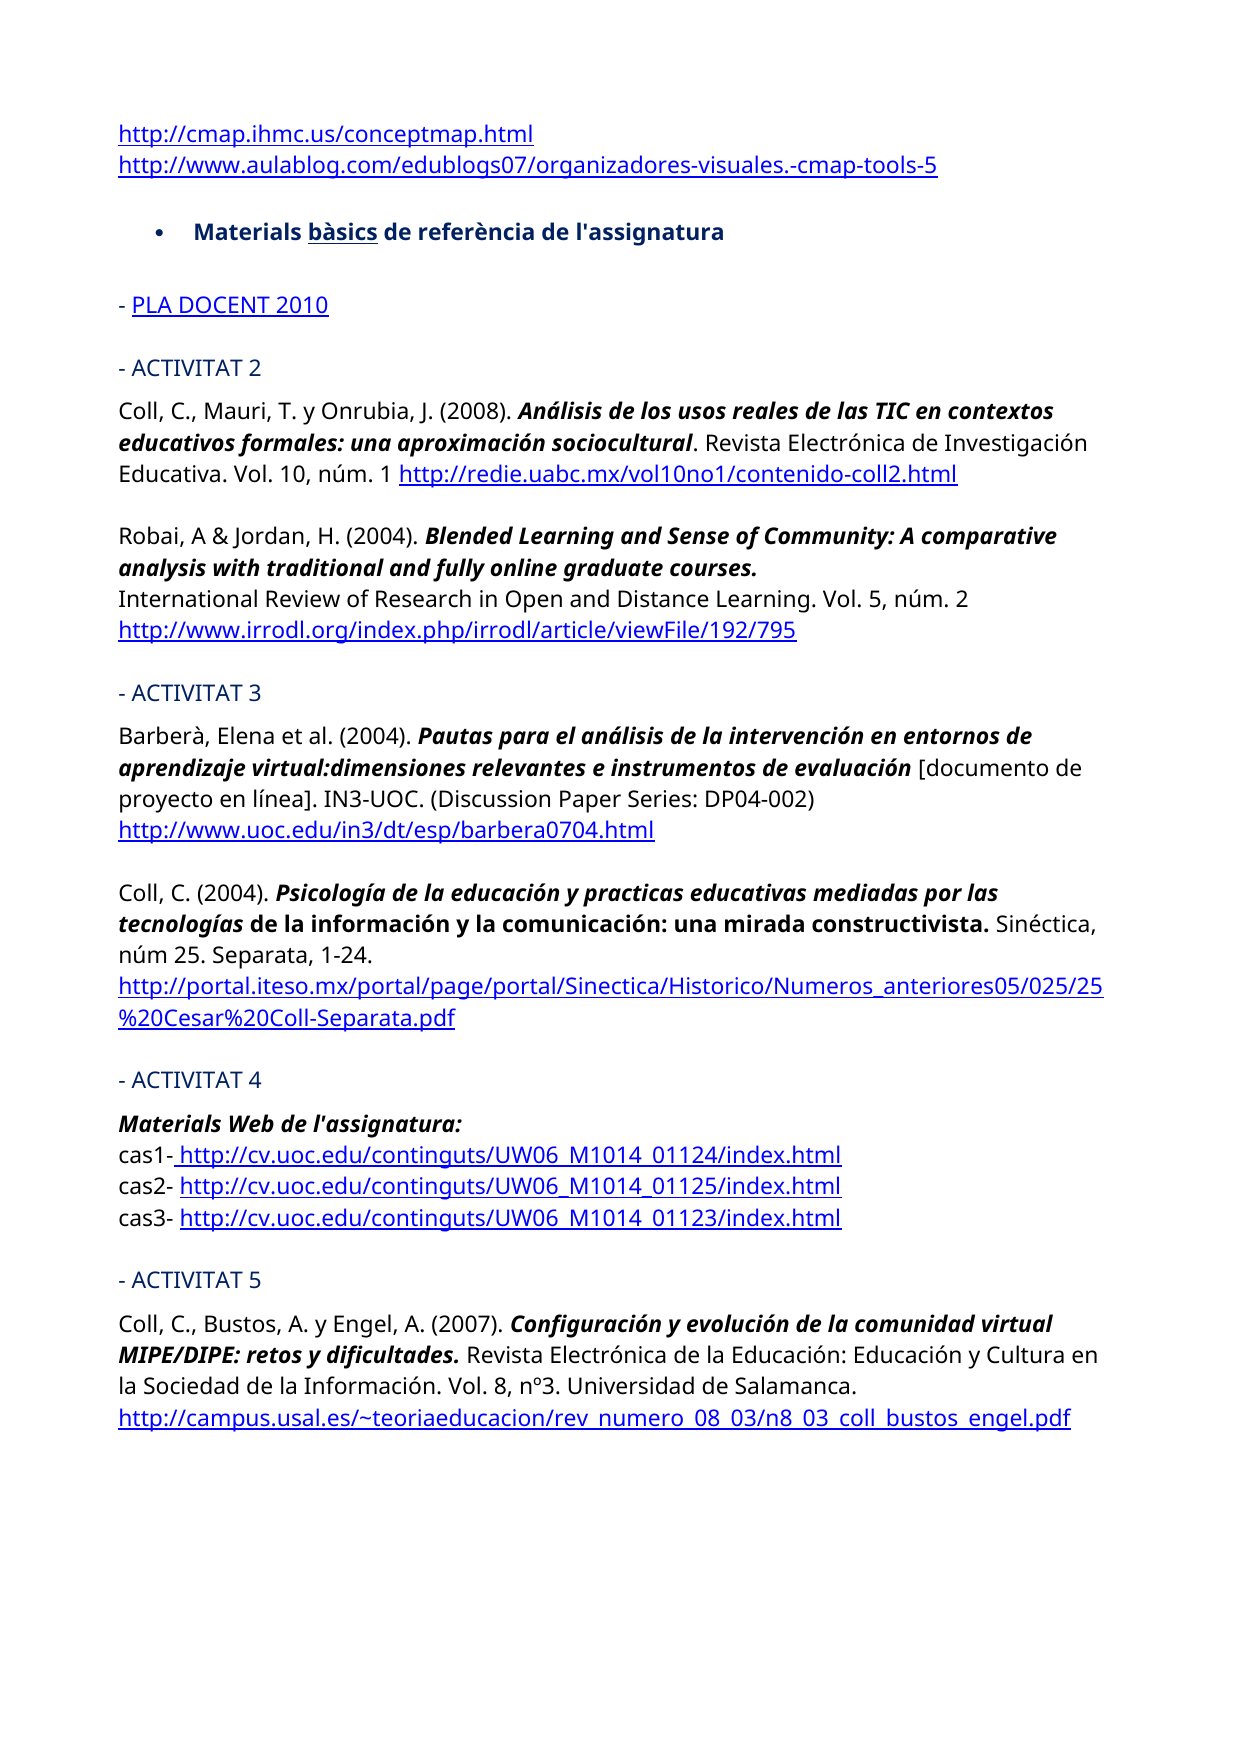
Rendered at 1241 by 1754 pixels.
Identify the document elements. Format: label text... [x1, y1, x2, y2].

text Materials Web de l'assignatura: cas1- http://cv.uoc.edu/continguts/UW06_M1014_01124/index.html cas2- http://cv.uoc.edu/continguts/UW06_M1014_01125/index.html cas3- http://cv.uoc.edu/continguts/UW06_M1014_01123/index.html - ACTIVITAT 5 [118, 1108, 1122, 1295]
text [118, 118, 1122, 181]
text Coll, C., Bustos, A. y Engel, A. (2007). Configuración y evolución de la comunidad virtual MIPE/DIPE: retos y dificultades. Revista Electrónica de la Educación: Educación y Cultura en la Sociedad de la Información. Vol. 8, nº3. Universidad de Salamanca. http://campus.usal.es/~teoriaeducacion/rev_numero_08_03/n8_03_coll_bustos_engel.pdf [118, 1308, 1122, 1433]
list Materials bàsics de referència de l'assignatura [156, 216, 1122, 247]
text Barberà, Elena et al. (2004). Pautas para el análisis de la intervención en entornos de aprendizaje virtual:dimensiones relevantes e instrumentos de evaluación [documento de proyecto en línea]. IN3-UOC. (Discussion Paper Series: DP04-002) http://www.uoc.edu/in3/dt/esp/barbera0704.html Coll, C. (2004). Psicología de la educación y practicas educativas mediadas por las tecnologías de la información y la comunicación: una mirada constructivista. Sinéctica, núm 25. Separata, 1-24. http://portal.iteso.mx/portal/page/portal/Sinectica/Historico/Numeros_anteriores05/025/25%20Cesar%20Coll-Separata.pdf - ACTIVITAT 4 [118, 720, 1122, 1095]
text - PLA DOCENT 2010 - ACTIVITAT 2 [118, 258, 1122, 383]
text Coll, C., Mauri, T. y Onrubia, J. (2008). Análisis de los usos reales de las TIC en contextos educativos formales: una aproximación sociocultural. Revista Electrónica de Investigación Educativa. Vol. 10, núm. 1 http://redie.uabc.mx/vol10no1/contenido-coll2.html Robai, A & Jordan, H. (2004). Blended Learning and Sense of Community: A comparative analysis with traditional and fully online graduate courses. International Review of Research in Open and Distance Learning. Vol. 5, núm. 2 http://www.irrodl.org/index.php/irrodl/article/viewFile/192/795 - ACTIVITAT 3 [118, 395, 1122, 708]
